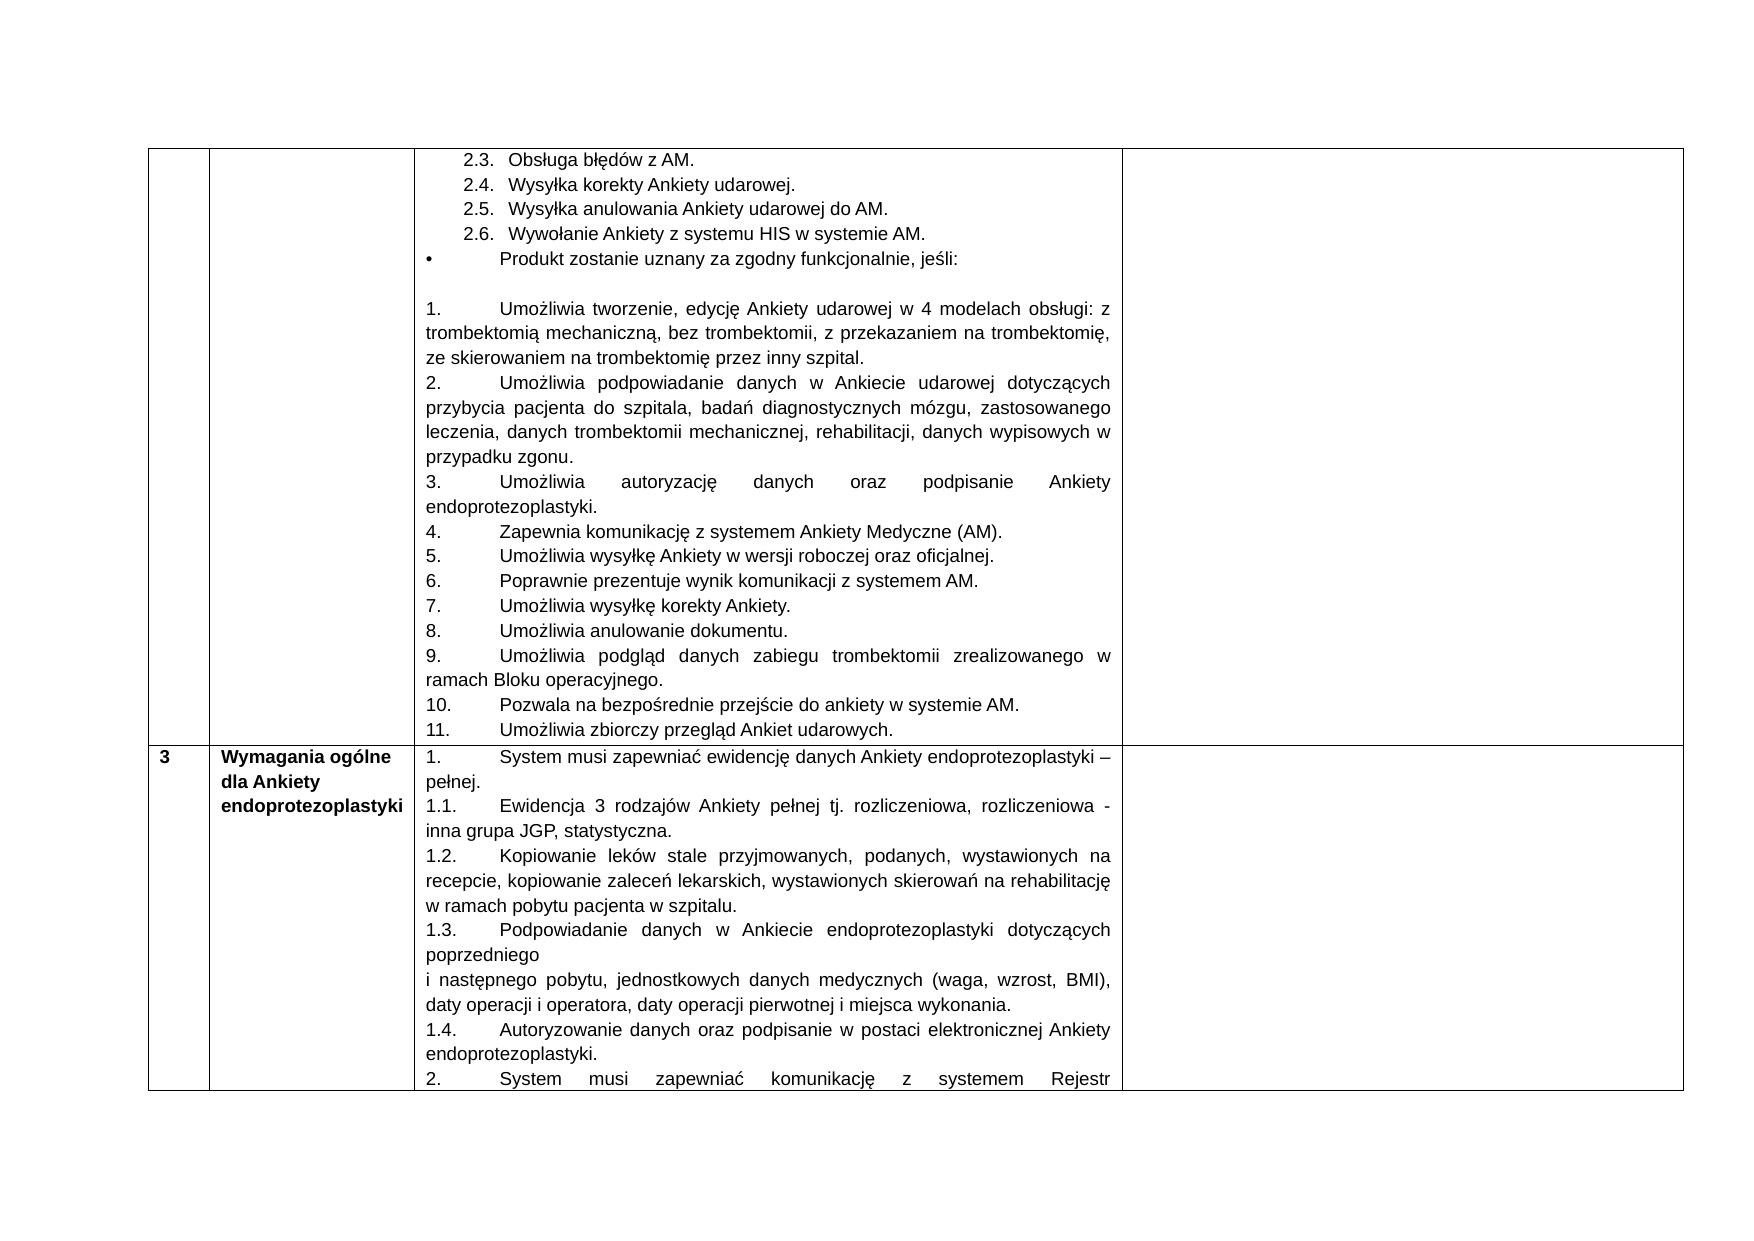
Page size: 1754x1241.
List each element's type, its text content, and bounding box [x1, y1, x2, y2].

table_cell [1123, 746, 1683, 1089]
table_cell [415, 746, 1122, 1089]
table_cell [210, 746, 414, 1089]
table_cell [1123, 149, 1683, 745]
table_cell 2 [149, 149, 209, 745]
table_cell 3 [149, 746, 209, 1089]
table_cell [415, 149, 1122, 745]
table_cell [210, 149, 414, 745]
